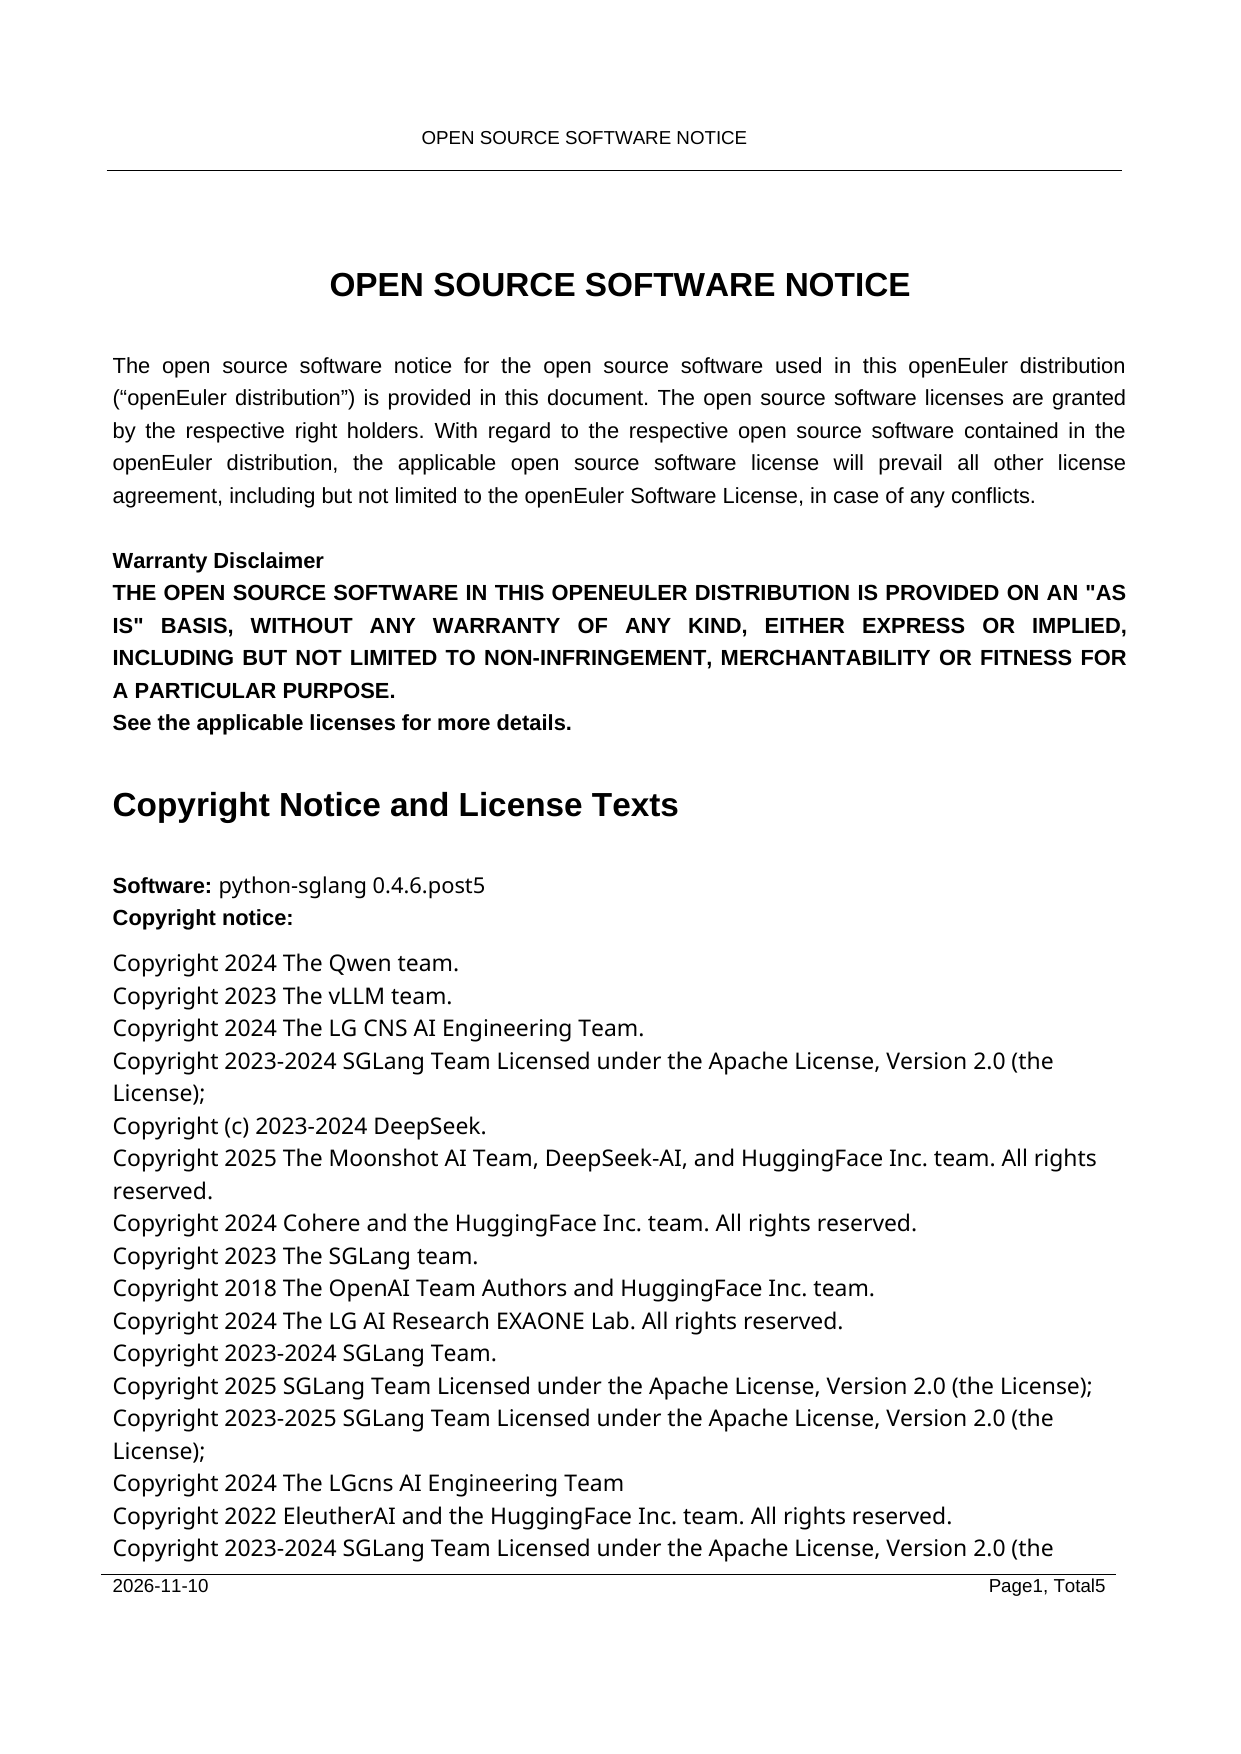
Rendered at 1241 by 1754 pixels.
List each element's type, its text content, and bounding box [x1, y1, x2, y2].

text Copyright notice: [112, 901, 1128, 934]
title Software: python-sglang 0.4.6.post5 [112, 869, 1128, 901]
text Warranty Disclaimer [112, 544, 1128, 576]
text Copyright Notice and License Texts [112, 771, 1128, 836]
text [112, 947, 1128, 1564]
text The open source software notice for the open source software used in this openEuler distribution (“openEuler distribution”) is provided in this document. The open source software licenses are granted by the respective right holders. With regard to the respective open source software contained in the openEuler distribution, the applicable open source software license will prevail all other license agreement, including but not limited to the openEuler Software License, in case of any conflicts. [112, 349, 1128, 511]
text THE OPEN SOURCE SOFTWARE IN THIS OPENEULER DISTRIBUTION IS PROVIDED ON AN "AS IS" BASIS, WITHOUT ANY WARRANTY OF ANY KIND, EITHER EXPRESS OR IMPLIED, INCLUDING BUT NOT LIMITED TO NON-INFRINGEMENT, MERCHANTABILITY OR FITNESS FOR A PARTICULAR PURPOSE. See the applicable licenses for more details. [112, 576, 1128, 739]
text OPEN SOURCE SOFTWARE NOTICE [112, 251, 1128, 316]
